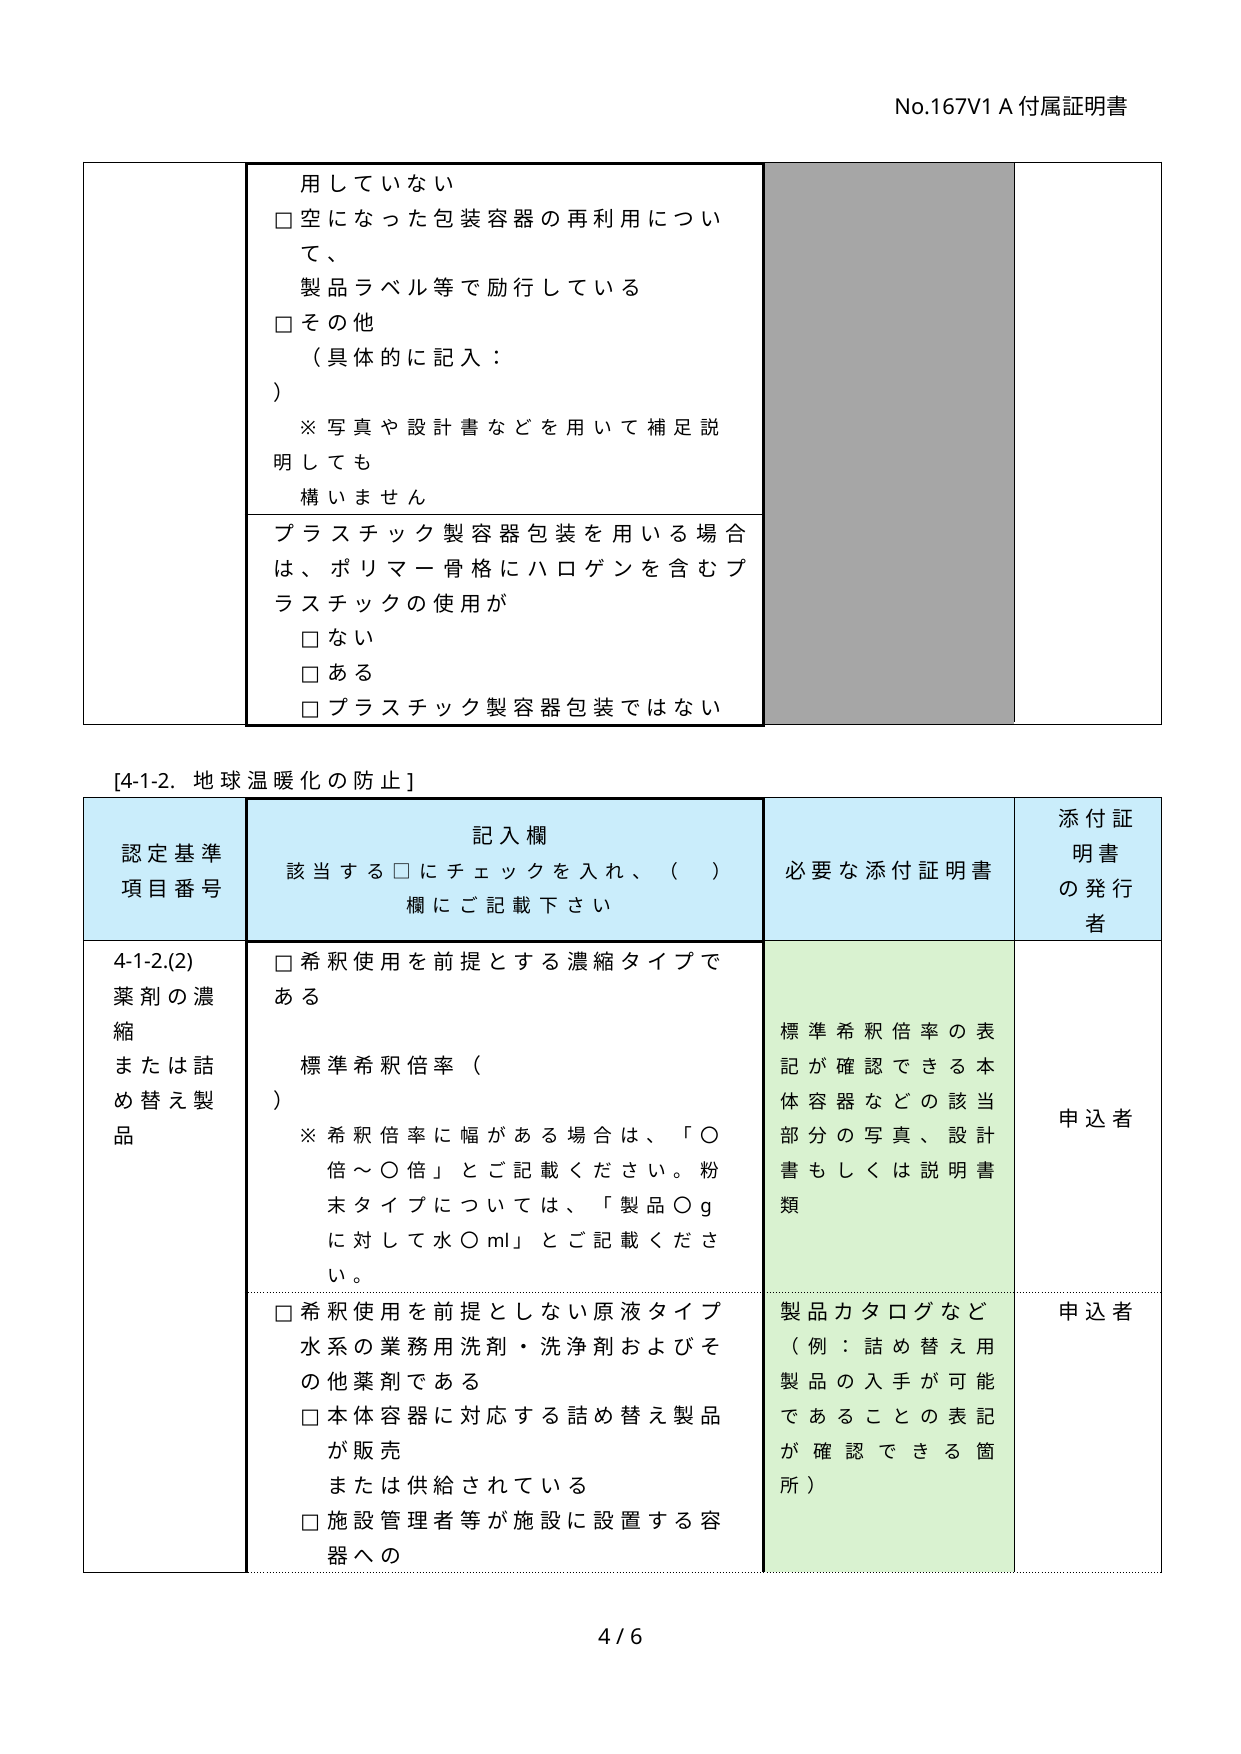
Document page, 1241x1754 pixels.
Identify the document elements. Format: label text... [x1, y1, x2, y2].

table_header 記入欄 該当する□にチェックを入れ、（ ）欄にご記載下さい [248, 800, 762, 940]
table_cell ― [1014, 163, 1161, 724]
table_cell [765, 1292, 1014, 1572]
table_cell 無 [765, 163, 1014, 724]
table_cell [248, 165, 762, 514]
text [4-1-2.地球温暖化の防止] [34, 762, 1127, 797]
table_cell □希釈使用を前提とする濃縮タイプである 標準希釈倍率（ ） ※希釈倍率に幅がある場合は、「〇倍～〇倍」とご記載ください。粉末タイプについては、「製品〇gに対して水〇ml」とご記載ください。 [248, 943, 762, 1292]
table_cell 申込者 [1015, 1292, 1161, 1572]
table_cell 4-1-2.(2) 薬剤の濃縮 または詰め替え製品 [84, 941, 245, 1572]
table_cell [84, 163, 245, 724]
table_header 必要な添付証明書 [765, 798, 1014, 940]
table_cell 申込者 [1015, 941, 1161, 1292]
table_cell プラスチック製容器包装を用いる場合は、ポリマー骨格にハロゲンを含むプラスチックの使用が □ない □ある □プラスチック製容器包装ではない [248, 515, 762, 724]
table_cell 標準希釈倍率の表記が確認できる本体容器などの該当部分の写真、設計書もしくは説明書類 [765, 941, 1014, 1292]
table_header 認定基準 項目番号 [84, 798, 245, 940]
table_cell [248, 1292, 762, 1572]
table_header 添付証明書 の発行者 [1015, 798, 1161, 940]
